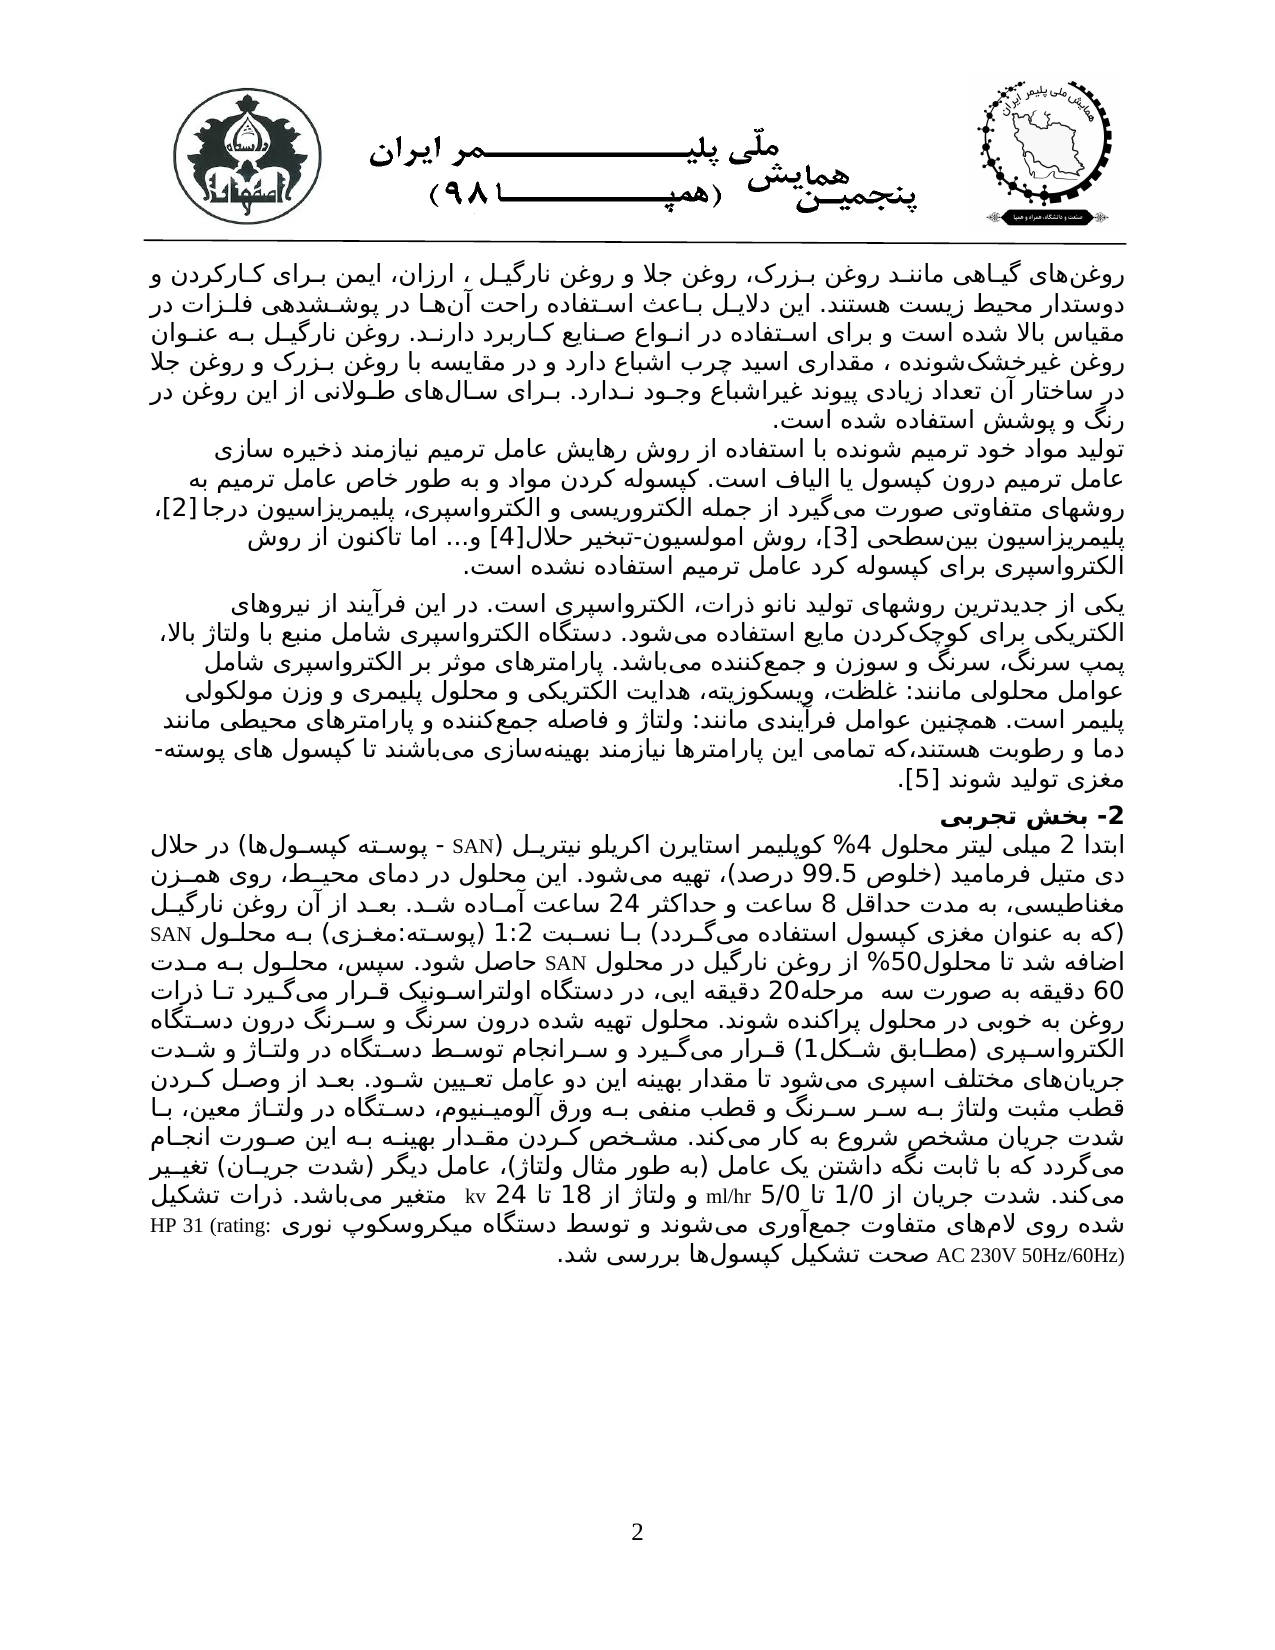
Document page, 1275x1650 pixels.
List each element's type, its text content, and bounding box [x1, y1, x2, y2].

text تولید مواد خود ترمیم شونده با استفاده از روش رهایش عامل ترمیم نیازمند ذخیره سازی عامل ترمیم درون کپسول یا الیاف است. کپسوله کردن مواد و به طور خاص عامل ترمیم به روشهای متفاوتی صورت می‌گیرد از جمله الکتروریسی و الکترواسپری، پلیمریزاسیون درجا [2]، پلیمریزاسیون بین‌سطحی [3]، روش امولسیون-تبخیر حلال[4] و... اما تاکنون از روش الکترواسپری برای کپسوله کرد عامل ترمیم استفاده نشده است. [150, 434, 1125, 580]
picture [966, 75, 1123, 231]
text روغن‌های گیاهی مانند روغن بزرک، روغن جلا و روغن نارگیل ، ارزان، ایمن برای کارکردن و دوستدار محیط زیست هستند. این دلایل باعث استفاده راحت آن‌ها در پوششدهی فلزات در مقیاس بالا شده است و برای استفاده در انواع صنایع کاربرد دارند. روغن نارگیل به عنوان روغن غیرخشک‌شونده ، مقداری اسید چرب اشباع دارد و در مقایسه با روغن بزرک و روغن جلا در ساختار آن تعداد زیادی پیوند غیراشباع وجود ندارد. برای سال‌های طولانی از این روغن در رنگ و پوشش استفاده شده است. [150, 259, 1125, 434]
text 2- بخش تجربی [150, 801, 1125, 830]
text یکی از جدیدترین روشهای تولید نانو ذرات، الکترواسپری است. در این فرآیند از نیروهای الکتریکی برای کوچک‌کردن مایع استفاده می‌شود. دستگاه الکترواسپری شامل منبع با ولتاژ بالا، پمپ سرنگ، سرنگ و سوزن و جمع‌کننده می‌باشد. پارامترهای موثر بر الکترواسپری شامل عوامل محلولی مانند: غلظت، ویسکوزیته، هدایت الکتریکی و محلول پلیمری و وزن مولکولی پلیمر است. همچنین عوامل فرآیندی مانند: ولتاژ و فاصله جمع‌کننده و پارامترهای محیطی مانند دما و رطوبت هستند،که تمامی این پارامترها نیازمند بهینه‌سازی می‌باشند تا کپسول های پوسته-مغزی تولید شوند [5]. [150, 589, 1125, 793]
picture [165, 81, 333, 231]
text ابتدا 2 میلی لیتر محلول 4% کوپلیمر استایرن اکریلو نیتریل (SAN - پوسته کپسول‌ها) در حلال دی متیل فرمامید (خلوص 99.5 درصد)، تهیه می‌شود. این محلول در دمای محیط، روی همزن مغناطیسی، به مدت حداقل 8 ساعت و حداکثر 24 ساعت آماده شد. بعد از آن روغن نارگیل (که به عنوان مغزی کپسول استفاده می‌گردد) با نسبت 1:2 (پوسته:مغزی) به محلول SAN اضافه شد تا محلول50% از روغن نارگیل در محلول SAN حاصل شود. سپس، محلول به مدت 60 دقیقه به صورت سه مرحله20 دقیقه ایی، در دستگاه اولتراسونیک قرار می‌گیرد تا ذرات روغن به خوبی در محلول پراکنده شوند. محلول‌ تهیه شده درون سرنگ و سرنگ درون دستگاه الکترواسپری (مطابق شکل1) قرار می‌گیرد و سرانجام توسط دستگاه در ولتاژ و شدت جریان‌های مختلف اسپری می‌شود تا مقدار بهینه این دو عامل تعیین شود. بعد از وصل کردن قطب مثبت ولتاژ به سر سرنگ و قطب منفی به ورق آلومینیوم، دستگاه در ولتاژ معین، با شدت جریان مشخص شروع به کار می‌کند. مشخص کردن مقدار بهینه به این صورت انجام می‌گردد که با ثابت نگه داشتن یک عامل (به طور مثال ولتاژ)، عامل دیگر (شدت جریان) تغییر می‌کند. شدت جریان از 1/0 تا 5/0 ml/hr و ولتاژ از 18 تا 24 kv متغیر می‌باشد. ذرات تشکیل شده روی لام‌های متفاوت جمع‌آوری می‌شوند و توسط دستگاه میکروسکوپ نوری HP 31 (rating: AC 230V 50Hz/60Hz) صحت تشکیل کپسول‌ها بررسی شد. [150, 830, 1125, 1268]
